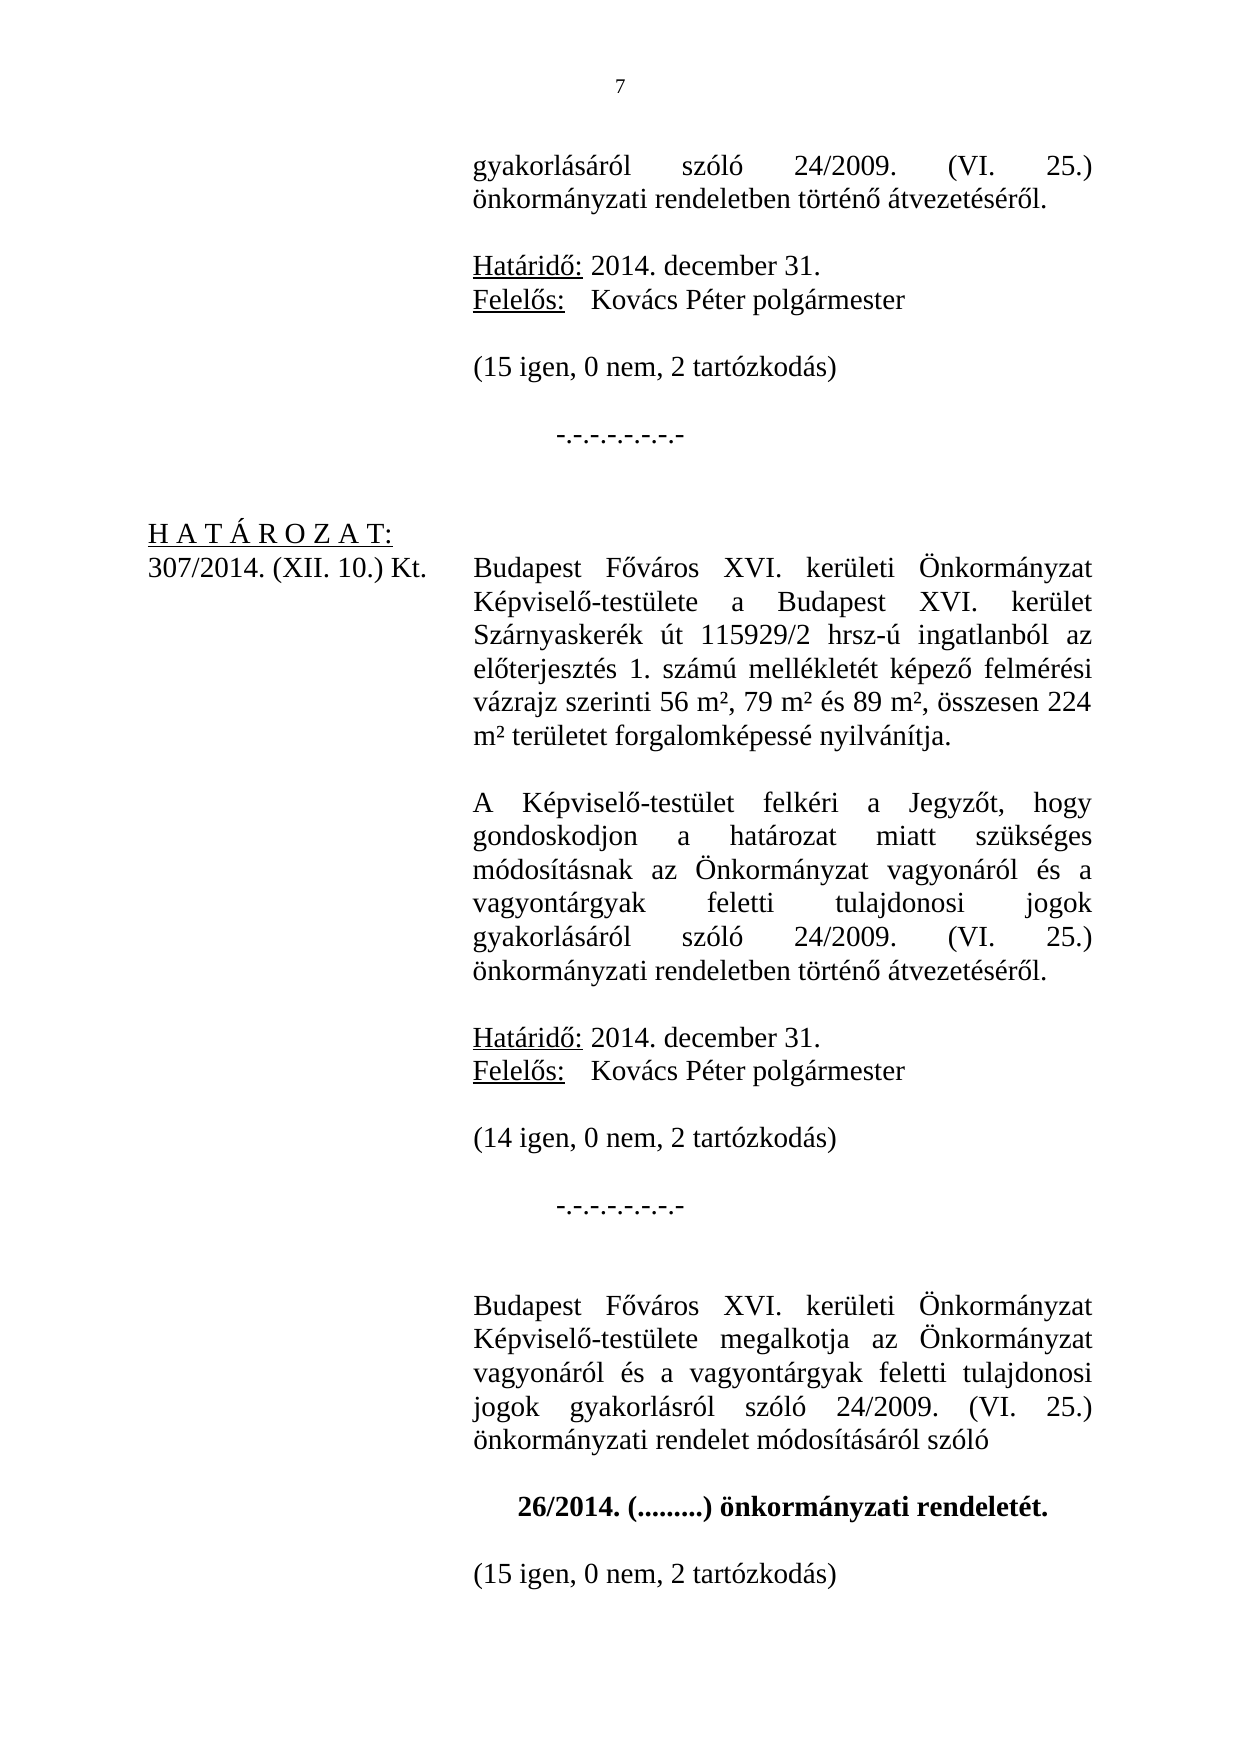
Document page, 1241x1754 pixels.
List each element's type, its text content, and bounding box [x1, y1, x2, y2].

text Határidő: 2014. december 31. [472, 1020, 1093, 1053]
text Felelős: Kovács Péter polgármester [472, 282, 1093, 315]
text 26/2014. (.........) önkormányzati rendeletét. [473, 1489, 1093, 1523]
text Felelős: Kovács Péter polgármester [472, 1053, 1093, 1087]
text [472, 148, 1093, 215]
text (15 igen, 0 nem, 2 tartózkodás) [148, 349, 1093, 382]
text 307/2014. (XII. 10.) Kt. Budapest Főváros XVI. kerületi Önkormányzat Képviselő-testülete a Budapest XVI. kerület Szárnyaskerék út 115929/2 hrsz-ú ingatlanból az előterjesztés 1. számú mellékletét képező felmérési vázrajz szerinti 56 m², 79 m² és 89 m², összesen 224 m² területet forgalomképessé nyilvánítja. [148, 550, 1093, 751]
text Budapest Főváros XVI. kerületi Önkormányzat Képviselő-testülete megalkotja az Önkormányzat vagyonáról és a vagyontárgyak feletti tulajdonosi jogok gyakorlásról szóló 24/2009. (VI. 25.) önkormányzati rendelet módosításáról szóló [473, 1288, 1093, 1456]
text -.-.-.-.-.-.-.- [148, 416, 1093, 449]
text (15 igen, 0 nem, 2 tartózkodás) [148, 1556, 1093, 1590]
text A Képviselő-testület felkéri a Jegyzőt, hogy gondoskodjon a határozat miatt szükséges módosításnak az Önkormányzat vagyonáról és a vagyontárgyak feletti tulajdonosi jogok gyakorlásáról szóló 24/2009. (VI. 25.) önkormányzati rendeletben történő átvezetéséről. [472, 785, 1093, 986]
text -.-.-.-.-.-.-.- [148, 1187, 1093, 1221]
text H A T Á R O Z A T: [148, 517, 1093, 550]
text Határidő: 2014. december 31. [472, 248, 1093, 282]
text (14 igen, 0 nem, 2 tartózkodás) [148, 1120, 1093, 1154]
